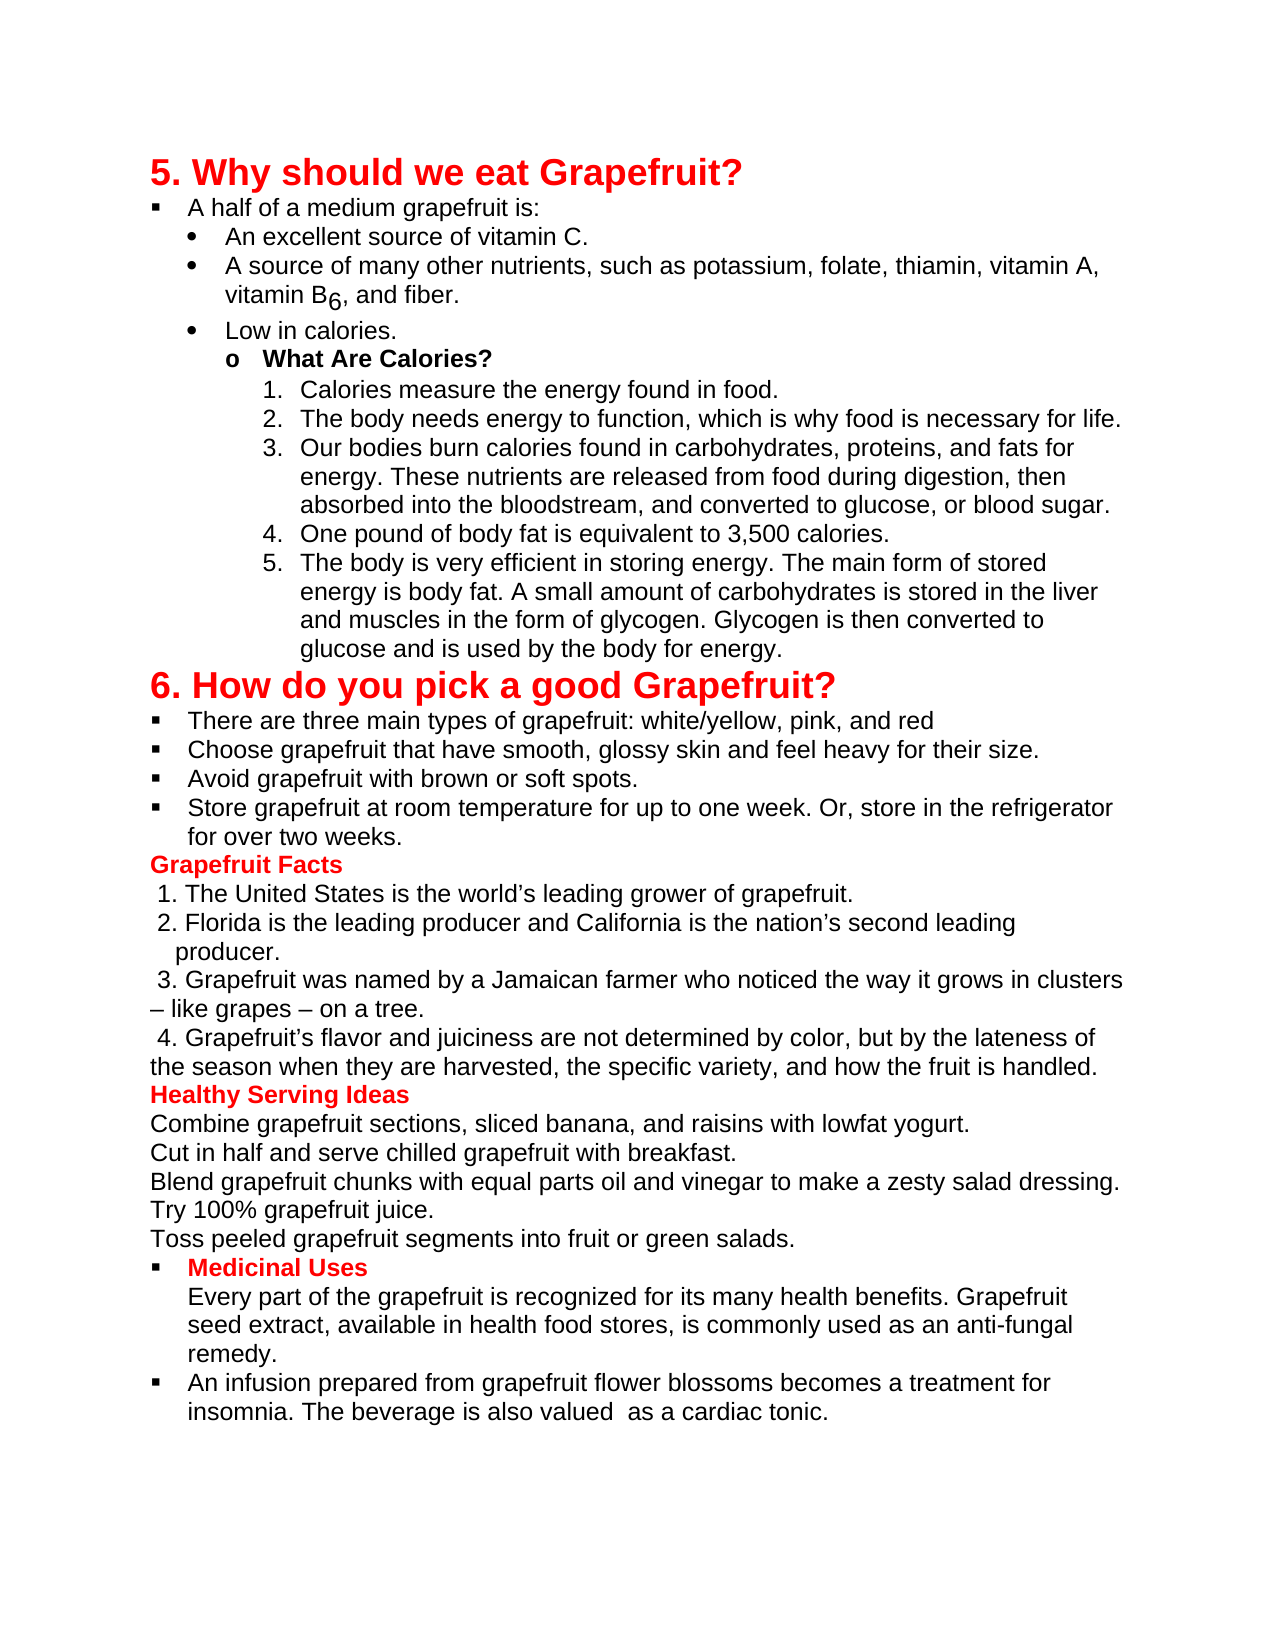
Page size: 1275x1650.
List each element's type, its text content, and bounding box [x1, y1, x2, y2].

text Try 100% grapefruit juice. [150, 1195, 1125, 1224]
list Store grapefruit at room temperature for up to one week. Or, store in the refrigerator for over two weeks. [150, 793, 1125, 850]
text Grapefruit Facts [150, 850, 1125, 879]
text 4. Grapefruit’s flavor and juiciness are not determined by color, but by the lateness of the season when they are harvested, the specific variety, and how the fruit is handled. [150, 1023, 1125, 1080]
text Cut in half and serve chilled grapefruit with breakfast. [150, 1138, 1125, 1166]
list The body needs energy to function, which is why food is necessary for life. [262, 404, 1125, 433]
text 3. Grapefruit was named by a Jamaican farmer who noticed the way it grows in clusters – like grapes – on a tree. [150, 965, 1125, 1023]
list A half of a medium grapefruit is: [150, 193, 1125, 222]
list One pound of body fat is equivalent to 3,500 calories. [262, 519, 1125, 548]
text 2. Florida is the leading producer and California is the nation’s second leading producer. [150, 908, 1125, 965]
list Avoid grapefruit with brown or soft spots. [150, 764, 1125, 793]
text 6. How do you pick a good Grapefruit? [150, 663, 1125, 706]
list What Are Calories? [225, 344, 1125, 375]
text Blend grapefruit chunks with equal parts oil and vinegar to make a zesty salad dressing. [150, 1166, 1125, 1195]
list Calories measure the energy found in food. [262, 375, 1125, 404]
list Our bodies burn calories found in carbohydrates, proteins, and fats for energy. These nutrients are released from food during digestion, then absorbed into the bloodstream, and converted to glucose, or blood sugar. [262, 433, 1125, 519]
text Toss peeled grapefruit segments into fruit or green salads. [150, 1224, 1125, 1253]
text Healthy Serving Ideas [150, 1080, 1125, 1109]
text Combine grapefruit sections, sliced banana, and raisins with lowfat yogurt. [150, 1109, 1125, 1138]
list Low in calories. [187, 316, 1125, 344]
list An infusion prepared from grapefruit flower blossoms becomes a treatment for insomnia. The beverage is also valued as a cardiac tonic. [150, 1368, 1125, 1425]
list The body is very efficient in storing energy. The main form of stored energy is body fat. A small amount of carbohydrates is stored in the liver and muscles in the form of glycogen. Glycogen is then converted to glucose and is used by the body for energy. [262, 548, 1125, 663]
list Choose grapefruit that have smooth, glossy skin and feel heavy for their size. [150, 735, 1125, 764]
text 5. Why should we eat Grapefruit? [150, 150, 1125, 193]
list A source of many other nutrients, such as potassium, folate, thiamin, vitamin A, vitamin B6, and fiber. [187, 251, 1125, 316]
list Medicinal Uses Every part of the grapefruit is recognized for its many health benefits. Grapefruit seed extract, available in health food stores, is commonly used as an anti-fungal remedy. [150, 1253, 1125, 1368]
list There are three main types of grapefruit: white/yellow, pink, and red [150, 706, 1125, 735]
text 1. The United States is the world’s leading grower of grapefruit. [150, 879, 1125, 908]
list An excellent source of vitamin C. [187, 222, 1125, 251]
